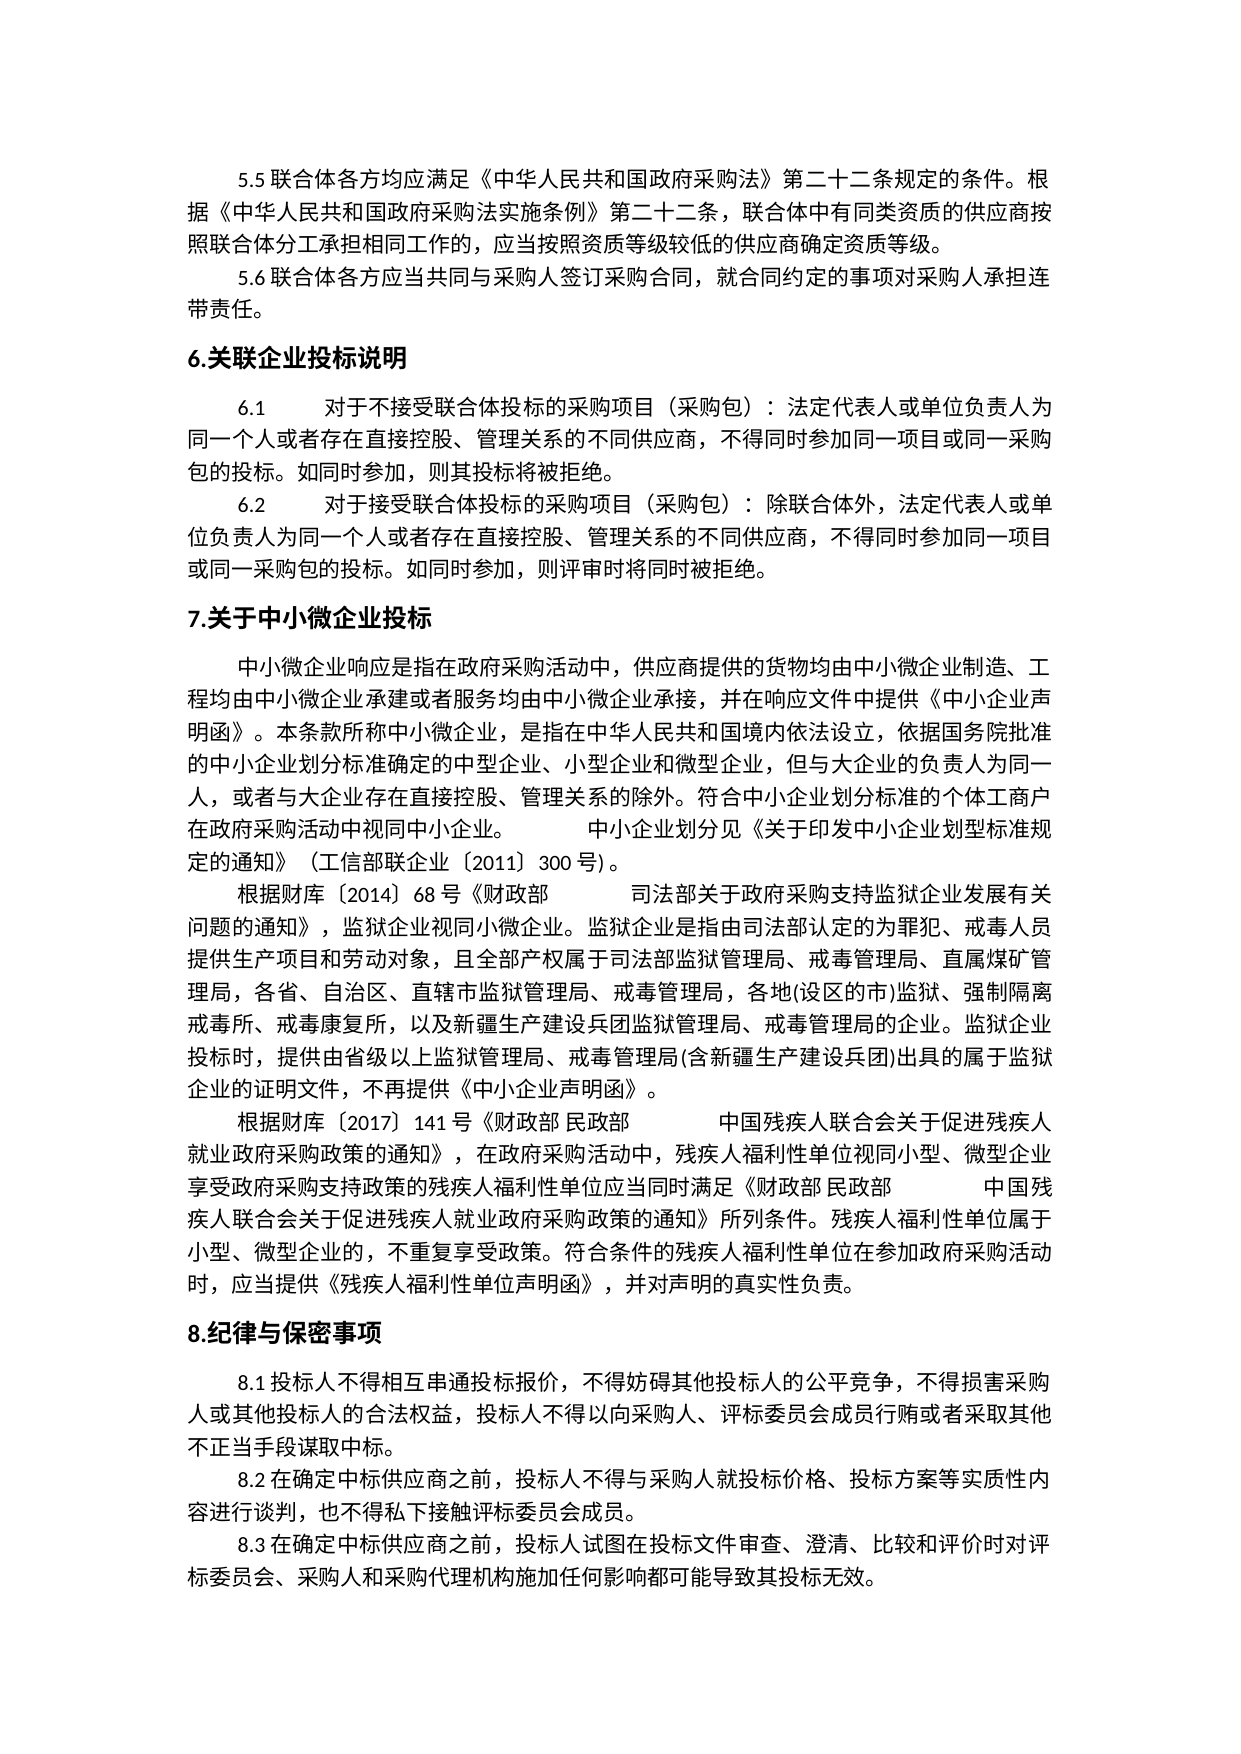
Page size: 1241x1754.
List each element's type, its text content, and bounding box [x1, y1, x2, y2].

text 7.关于中小微企业投标 [187, 584, 1053, 649]
text 根据财库〔2014〕68号《财政部 司法部关于政府采购支持监狱企业发展有关问题的通知》，监狱企业视同小微企业。监狱企业是指由司法部认定的为罪犯、戒毒人员提供生产项目和劳动对象，且全部产权属于司法部监狱管理局、戒毒管理局、直属煤矿管理局，各省、自治区、直辖市监狱管理局、戒毒管理局，各地(设区的市)监狱、强制隔离戒毒所、戒毒康复所，以及新疆生产建设兵团监狱管理局、戒毒管理局的企业。监狱企业投标时，提供由省级以上监狱管理局、戒毒管理局(含新疆生产建设兵团)出具的属于监狱企业的证明文件，不再提供《中小企业声明函》。 [187, 877, 1053, 1104]
text 8.2在确定中标供应商之前，投标人不得与采购人就投标价格、投标方案等实质性内容进行谈判，也不得私下接触评标委员会成员。 [187, 1462, 1053, 1527]
text 8.3在确定中标供应商之前，投标人试图在投标文件审查、澄清、比较和评价时对评标委员会、采购人和采购代理机构施加任何影响都可能导致其投标无效。 [187, 1527, 1053, 1592]
text 8.纪律与保密事项 [187, 1299, 1053, 1364]
text 5.6联合体各方应当共同与采购人签订采购合同，就合同约定的事项对采购人承担连带责任。 [187, 259, 1053, 324]
text 6.2 对于接受联合体投标的采购项目（采购包）：除联合体外，法定代表人或单位负责人为同一个人或者存在直接控股、管理关系的不同供应商，不得同时参加同一项目或同一采购包的投标。如同时参加，则评审时将同时被拒绝。 [187, 487, 1053, 584]
text 5.5联合体各方均应满足《中华人民共和国政府采购法》第二十二条规定的条件。根据《中华人民共和国政府采购法实施条例》第二十二条，联合体中有同类资质的供应商按照联合体分工承担相同工作的，应当按照资质等级较低的供应商确定资质等级。 [187, 162, 1053, 259]
text 6.1 对于不接受联合体投标的采购项目（采购包）：法定代表人或单位负责人为同一个人或者存在直接控股、管理关系的不同供应商，不得同时参加同一项目或同一采购包的投标。如同时参加，则其投标将被拒绝。 [187, 389, 1053, 487]
text 中小微企业响应是指在政府采购活动中，供应商提供的货物均由中小微企业制造、工程均由中小微企业承建或者服务均由中小微企业承接，并在响应文件中提供《中小企业声明函》。本条款所称中小微企业，是指在中华人民共和国境内依法设立，依据国务院批准的中小企业划分标准确定的中型企业、小型企业和微型企业，但与大企业的负责人为同一人，或者与大企业存在直接控股、管理关系的除外。符合中小企业划分标准的个体工商户，在政府采购活动中视同中小企业。 中小企业划分见《关于印发中小企业划型标准规定的通知》（工信部联企业〔2011〕300号) 。 [187, 649, 1053, 877]
text 8.1投标人不得相互串通投标报价，不得妨碍其他投标人的公平竞争，不得损害采购人或其他投标人的合法权益，投标人不得以向采购人、评标委员会成员行贿或者采取其他不正当手段谋取中标。 [187, 1364, 1053, 1462]
text 根据财库〔2017〕141号《财政部 民政部 中国残疾人联合会关于促进残疾人就业政府采购政策的通知》，在政府采购活动中，残疾人福利性单位视同小型、微型企业，享受政府采购支持政策的残疾人福利性单位应当同时满足《财政部 民政部 中国残疾人联合会关于促进残疾人就业政府采购政策的通知》所列条件。残疾人福利性单位属于小型、微型企业的，不重复享受政策。符合条件的残疾人福利性单位在参加政府采购活动时，应当提供《残疾人福利性单位声明函》，并对声明的真实性负责。 [187, 1104, 1053, 1299]
text 6.关联企业投标说明 [187, 324, 1053, 389]
